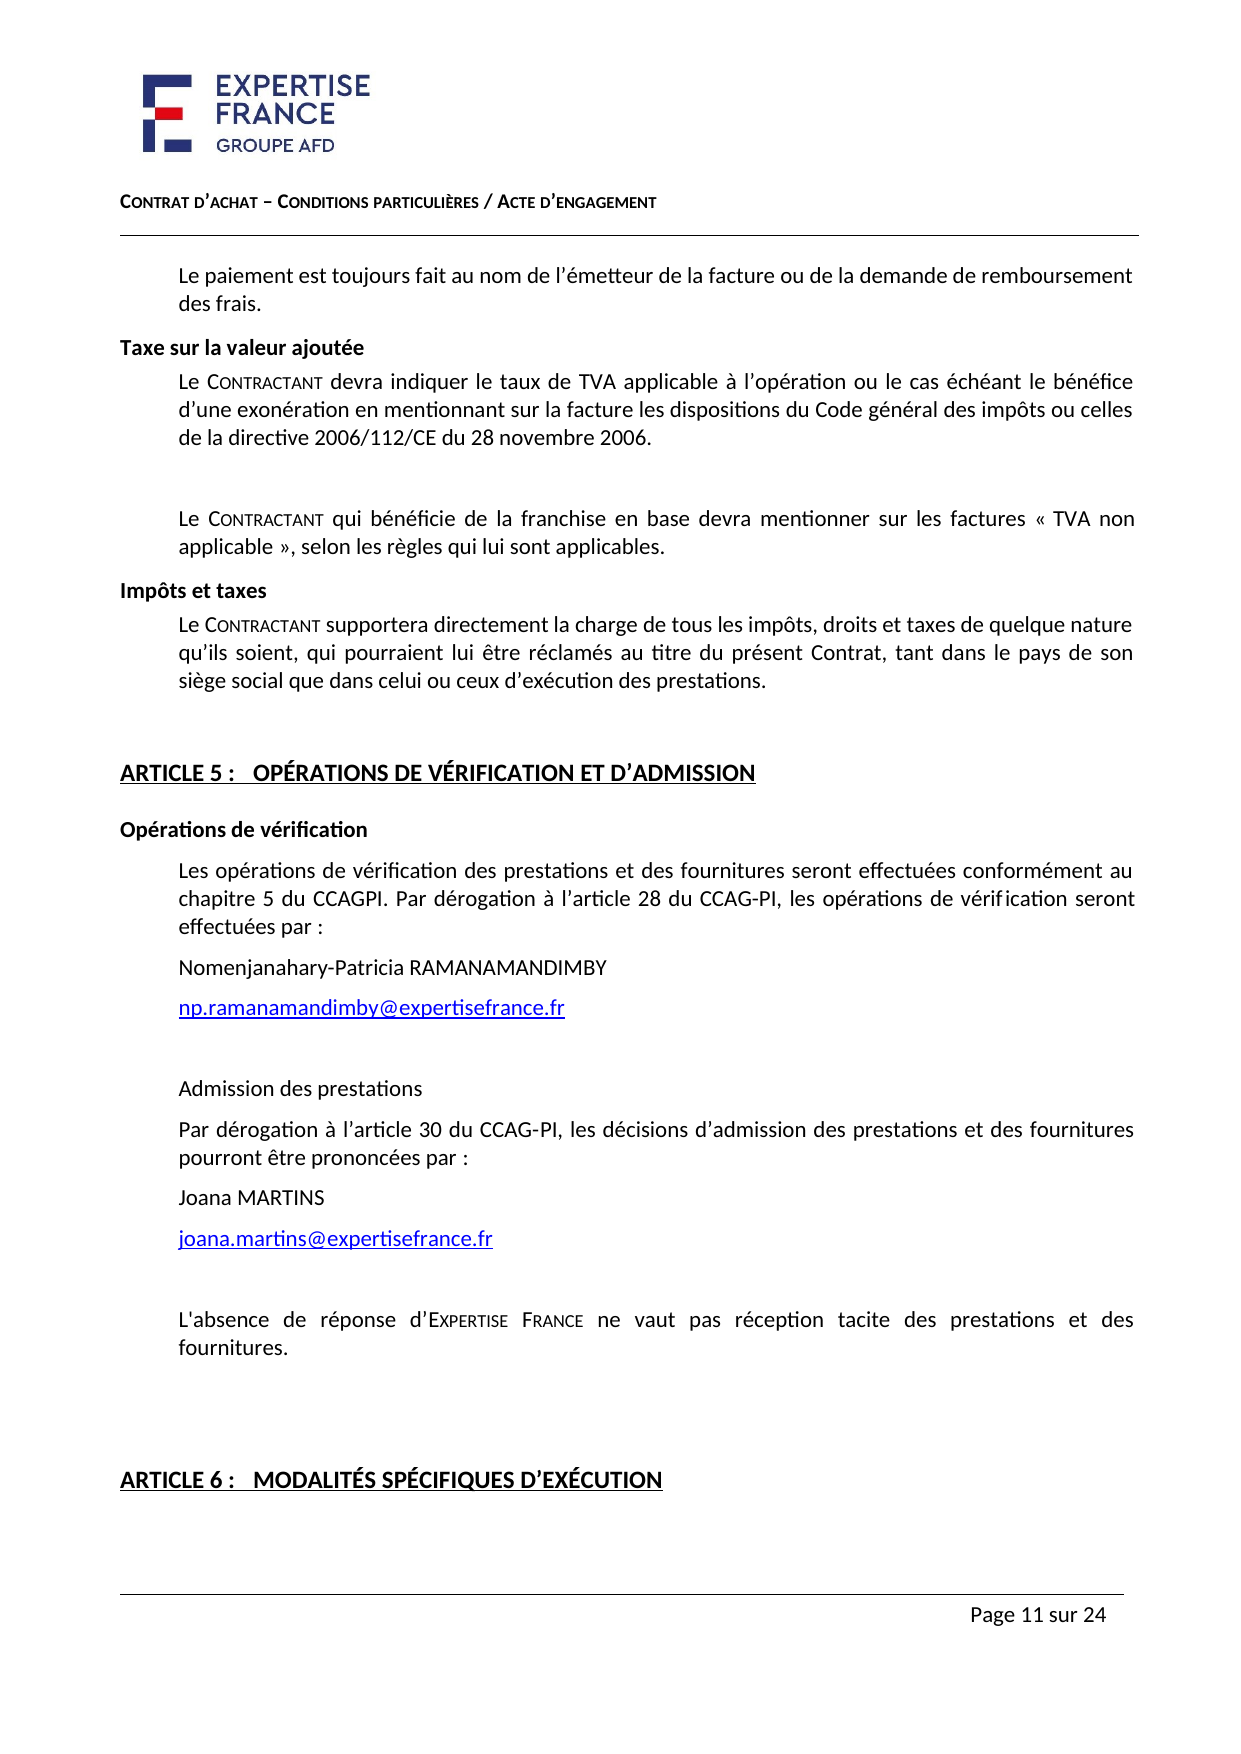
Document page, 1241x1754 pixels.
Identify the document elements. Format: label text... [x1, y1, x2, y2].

text Admission des prestations [178, 1074, 1135, 1102]
subtitle Opérations de vérification [120, 812, 1135, 843]
list ModalitÉs spÉcifiques d’exécution [120, 1464, 1135, 1494]
list opÉrations de vÉrification et d’admission [120, 757, 1135, 787]
text Le Contractant supportera directement la charge de tous les impôts, droits et taxes de quelque nature qu’ils soient, qui pourraient lui être réclamés au titre du présent Contrat, tant dans le pays de son siège social que dans celui ou ceux d’exécution des prestations. [178, 610, 1135, 694]
text Les opérations de vérification des prestations et des fournitures seront effectuées conformément au chapitre 5 du CCAGPI. Par dérogation à l’article 28 du CCAG-PI, les opérations de vérification seront effectuées par : [178, 856, 1135, 940]
text Nomenjanahary-Patricia RAMANAMANDIMBY [178, 953, 1135, 981]
text Le paiement est toujours fait au nom de l’émetteur de la facture ou de la demande de remboursement des frais. [178, 261, 1135, 317]
picture [120, 41, 397, 183]
subtitle Taxe sur la valeur ajoutée [120, 329, 1135, 361]
text Par dérogation à l’article 30 du CCAG-PI, les décisions d’admission des prestations et des fournitures pourront être prononcées par : [178, 1115, 1135, 1171]
text Le Contractant qui bénéficie de la franchise en base devra mentionner sur les factures « TVA non applicable », selon les règles qui lui sont applicables. [178, 504, 1135, 560]
text Le Contractant devra indiquer le taux de TVA applicable à l’opération ou le cas échéant le bénéfice d’une exonération en mentionnant sur la facture les dispositions du Code général des impôts ou celles de la directive 2006/112/CE du 28 novembre 2006. [178, 367, 1135, 451]
text L'absence de réponse d’Expertise France ne vaut pas réception tacite des prestations et des fournitures. [178, 1305, 1135, 1361]
text np.ramanamandimby@expertisefrance.fr [178, 993, 1135, 1021]
subtitle Impôts et taxes [120, 573, 1135, 604]
text Joana MARTINS [178, 1183, 1135, 1211]
text joana.martins@expertisefrance.fr [178, 1224, 1135, 1252]
